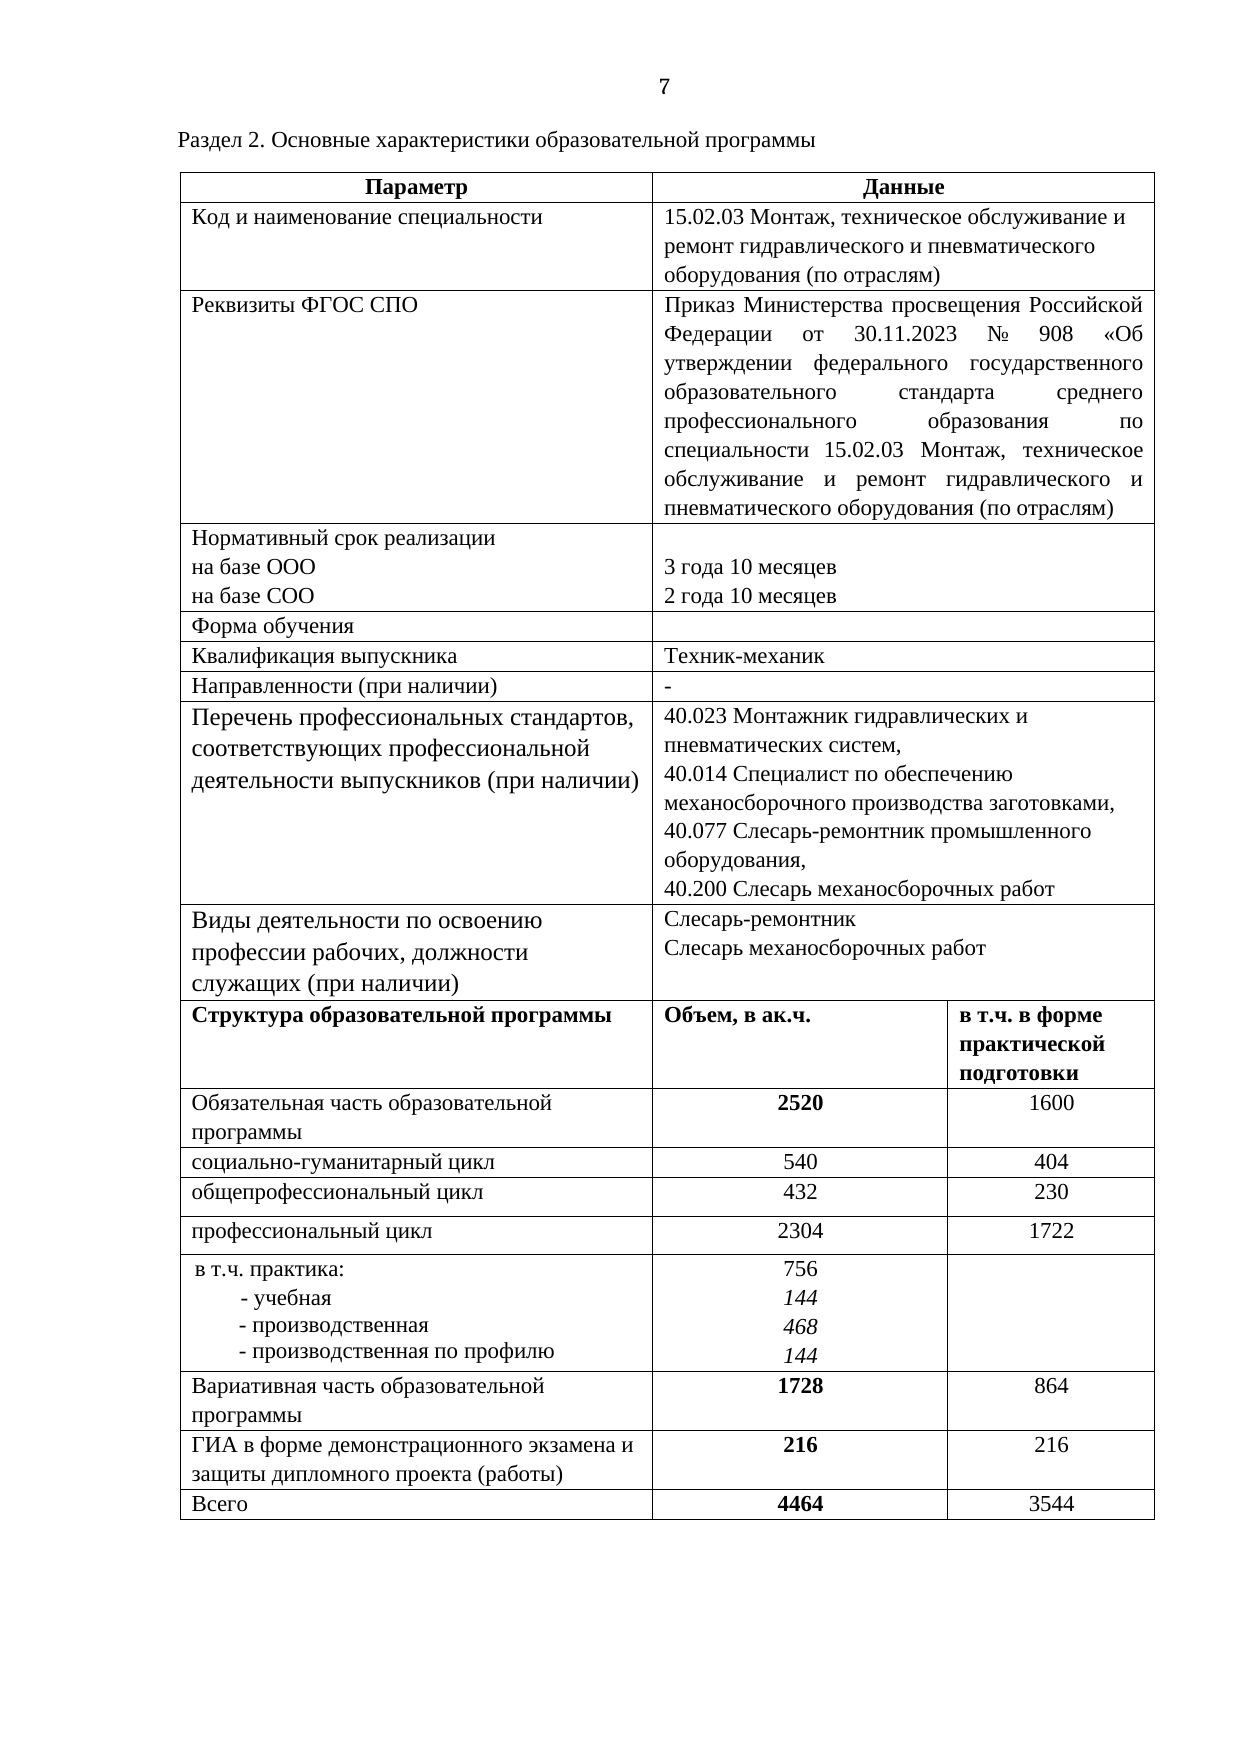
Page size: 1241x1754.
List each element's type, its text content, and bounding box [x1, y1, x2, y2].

table_cell [653, 612, 1154, 641]
table_cell 2304 [653, 1217, 947, 1254]
table_cell Форма обучения [181, 612, 652, 641]
table_cell общепрофессиональный цикл [181, 1178, 652, 1216]
table_cell профессиональный цикл [181, 1217, 652, 1254]
table_cell в т.ч. практика: - учебная - производственная - производственная по профилю [181, 1255, 652, 1371]
table_cell Перечень профессиональных стандартов, соответствующих профессиональной деятельности выпускников (при наличии) [181, 702, 652, 904]
table_cell 216 [948, 1431, 1154, 1489]
table_cell Всего [181, 1490, 652, 1519]
table_cell социально-гуманитарный цикл [181, 1148, 652, 1177]
table_cell Квалификация выпускника [181, 642, 652, 671]
table_cell Обязательная часть образовательной программы [181, 1089, 652, 1147]
table_cell Вариативная часть образовательной программы [181, 1372, 652, 1430]
table_cell 230 [948, 1178, 1154, 1216]
table_cell 864 [948, 1372, 1154, 1430]
table_cell Нормативный срок реализации на базе ООО на базе СОО [181, 524, 652, 611]
table_cell Направленности (при наличии) [181, 672, 652, 701]
table_cell 404 [948, 1148, 1154, 1177]
table_cell 1722 [948, 1217, 1154, 1254]
table_header Параметр [181, 173, 652, 202]
table_header Данные [653, 173, 1154, 202]
table_cell - [653, 672, 1154, 701]
table_cell 1728 [653, 1372, 947, 1430]
table_cell 2520 [653, 1089, 947, 1147]
table_cell ГИА в форме демонстрационного экзамена и защиты дипломного проекта (работы) [181, 1431, 652, 1489]
table_cell Код и наименование специальности [181, 203, 652, 290]
table_cell в т.ч. в форме практической подготовки [948, 1001, 1154, 1088]
table_cell 40.023 Монтажник гидравлических и пневматических систем, 40.014 Специалист по обеспечению механосборочного производства заготовками, 40.077 Слесарь-ремонтник промышленного оборудования, 40.200 Слесарь механосборочных работ [653, 702, 1154, 904]
table_cell 540 [653, 1148, 947, 1177]
table_cell 216 [653, 1431, 947, 1489]
table_cell 15.02.03 Монтаж, техническое обслуживание и ремонт гидравлического и пневматического оборудования (по отраслям) [653, 203, 1154, 290]
table_cell 3 года 10 месяцев 2 года 10 месяцев [653, 524, 1154, 611]
table_cell 3544 [948, 1490, 1154, 1519]
table_cell 432 [653, 1178, 947, 1216]
table_cell 756 144 468 144 [653, 1255, 947, 1371]
table_cell Слесарь-ремонтник Слесарь механосборочных работ [653, 905, 1154, 1000]
table_cell Реквизиты ФГОС СПО [181, 291, 652, 523]
table_cell Объем, в ак.ч. [653, 1001, 947, 1088]
table_cell Структура образовательной программы [181, 1001, 652, 1088]
table_cell Приказ Министерства просвещения Российской Федерации от 30.11.2023 № 908 «Об утверждении федерального государственного образовательного стандарта среднего профессионального образования по специальности 15.02.03 Монтаж, техническое обслуживание и ремонт гидравлического и пневматического оборудования (по отраслям) [653, 291, 1154, 523]
table_cell [948, 1255, 1154, 1371]
table_cell Техник-механик [653, 642, 1154, 671]
table_cell Виды деятельности по освоению профессии рабочих, должности служащих (при наличии) [181, 905, 652, 1000]
table_cell 4464 [653, 1490, 947, 1519]
text Раздел 2. Основные характеристики образовательной программы [177, 126, 1152, 153]
table_cell 1600 [948, 1089, 1154, 1147]
